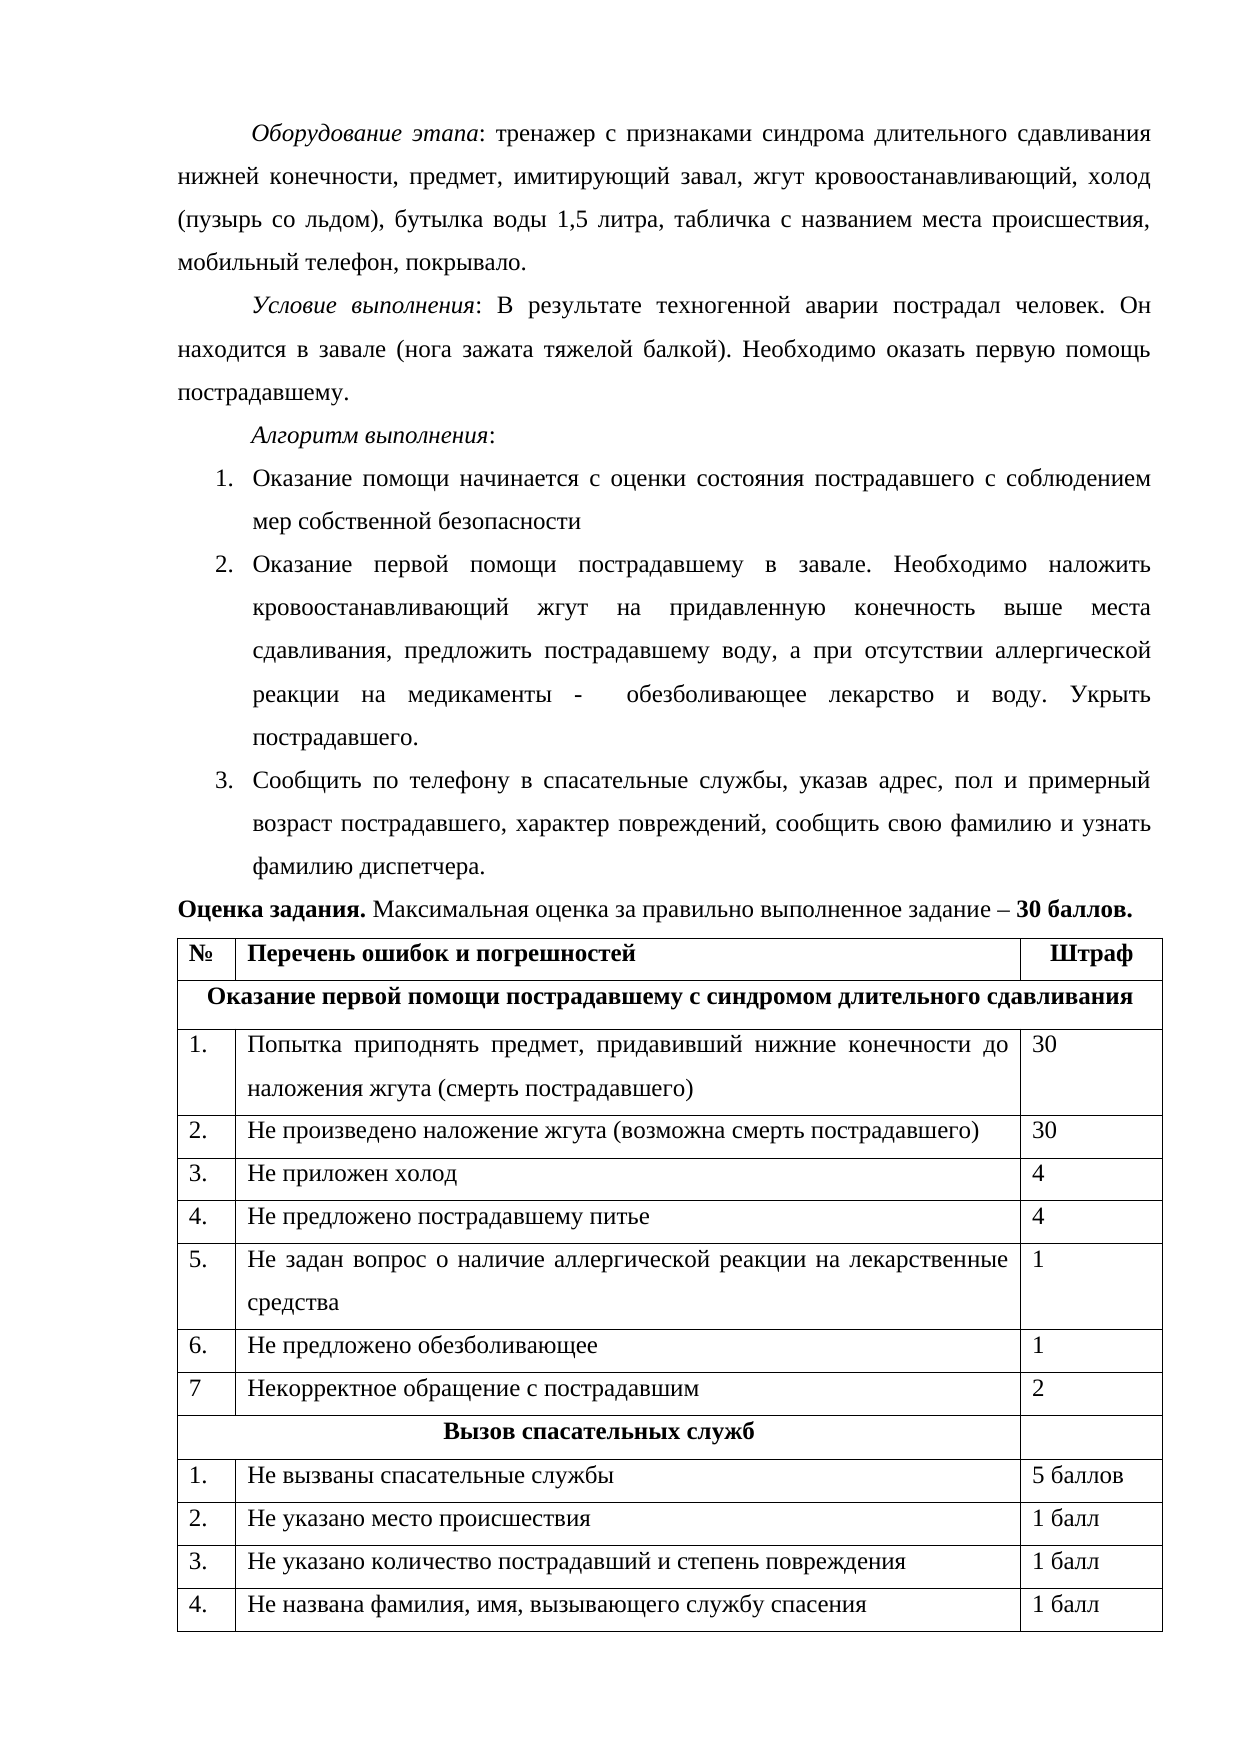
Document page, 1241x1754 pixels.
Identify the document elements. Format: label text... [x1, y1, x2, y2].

table_cell Не вызваны спасательные службы [236, 1460, 1020, 1502]
table_cell 2. [178, 1116, 235, 1157]
table_cell 1 [1021, 1244, 1162, 1329]
table_header № [178, 939, 235, 980]
table_cell Некорректное обращение с пострадавшим [236, 1373, 1020, 1415]
table_cell [1021, 1416, 1162, 1459]
table_cell Не задан вопрос о наличие аллергической реакции на лекарственные средства [236, 1244, 1020, 1329]
table_cell 1. [178, 1030, 235, 1114]
table_cell Не предложено пострадавшему питье [236, 1201, 1020, 1243]
table_cell 30 [1021, 1030, 1162, 1114]
table_cell 1 балл [1021, 1589, 1162, 1631]
table_cell 4 [1021, 1159, 1162, 1200]
table_cell 5. [178, 1244, 235, 1329]
table_cell 4. [178, 1589, 235, 1631]
table_cell Не указано количество пострадавший и степень повреждения [236, 1546, 1020, 1588]
table_cell 2. [178, 1503, 235, 1545]
table_cell 4 [1021, 1201, 1162, 1243]
table_cell Оказание первой помощи пострадавшему с синдромом длительного сдавливания [178, 981, 1162, 1028]
text Алгоритм выполнения: [177, 420, 1152, 449]
table_cell 3. [178, 1546, 235, 1588]
list Сообщить по телефону в спасательные службы, указав адрес, пол и примерный возраст пострадавшего, характер повреждений, сообщить свою фамилию и узнать фамилию диспетчера. [215, 765, 1152, 880]
table_cell Не указано место происшествия [236, 1503, 1020, 1545]
table_cell Не предложено обезболивающее [236, 1330, 1020, 1372]
text Оценка задания. Максимальная оценка за правильно выполненное задание – 30 баллов. [177, 894, 1152, 923]
table_cell Попытка приподнять предмет, придавивший нижние конечности до наложения жгута (смерть пострадавшего) [236, 1030, 1020, 1114]
table_header Перечень ошибок и погрешностей [236, 939, 1020, 980]
table_cell 1 [1021, 1330, 1162, 1372]
list Оказание помощи начинается с оценки состояния пострадавшего с соблюдением мер собственной безопасности [215, 463, 1152, 535]
table_cell Не названа фамилия, имя, вызывающего службу спасения [236, 1589, 1020, 1631]
table_header Штраф [1021, 939, 1162, 980]
text Условие выполнения: В результате техногенной аварии пострадал человек. Он находится в завале (нога зажата тяжелой балкой). Необходимо оказать первую помощь пострадавшему. [177, 291, 1152, 406]
table_cell Вызов спасательных служб [178, 1416, 1020, 1459]
table_cell 1 балл [1021, 1503, 1162, 1545]
table_cell 1 балл [1021, 1546, 1162, 1588]
text Оборудование этапа: тренажер с признаками синдрома длительного сдавливания нижней конечности, предмет, имитирующий завал, жгут кровоостанавливающий, холод (пузырь со льдом), бутылка воды 1,5 литра, табличка с названием места происшествия, мобильный телефон, покрывало. [177, 118, 1152, 276]
table_cell Не приложен холод [236, 1159, 1020, 1200]
table_cell 2 [1021, 1373, 1162, 1415]
table_cell 5 баллов [1021, 1460, 1162, 1502]
table_cell 1. [178, 1460, 235, 1502]
list Оказание первой помощи пострадавшему в завале. Необходимо наложить кровоостанавливающий жгут на придавленную конечность выше места сдавливания, предложить пострадавшему воду, а при отсутствии аллергической реакции на медикаменты - обезболивающее лекарство и воду. Укрыть пострадавшего. [215, 549, 1152, 751]
table_cell Не произведено наложение жгута (возможна смерть пострадавшего) [236, 1116, 1020, 1157]
table_cell 4. [178, 1201, 235, 1243]
table_cell 7 [178, 1373, 235, 1415]
table_cell 3. [178, 1159, 235, 1200]
table_cell 30 [1021, 1116, 1162, 1157]
table_cell 6. [178, 1330, 235, 1372]
